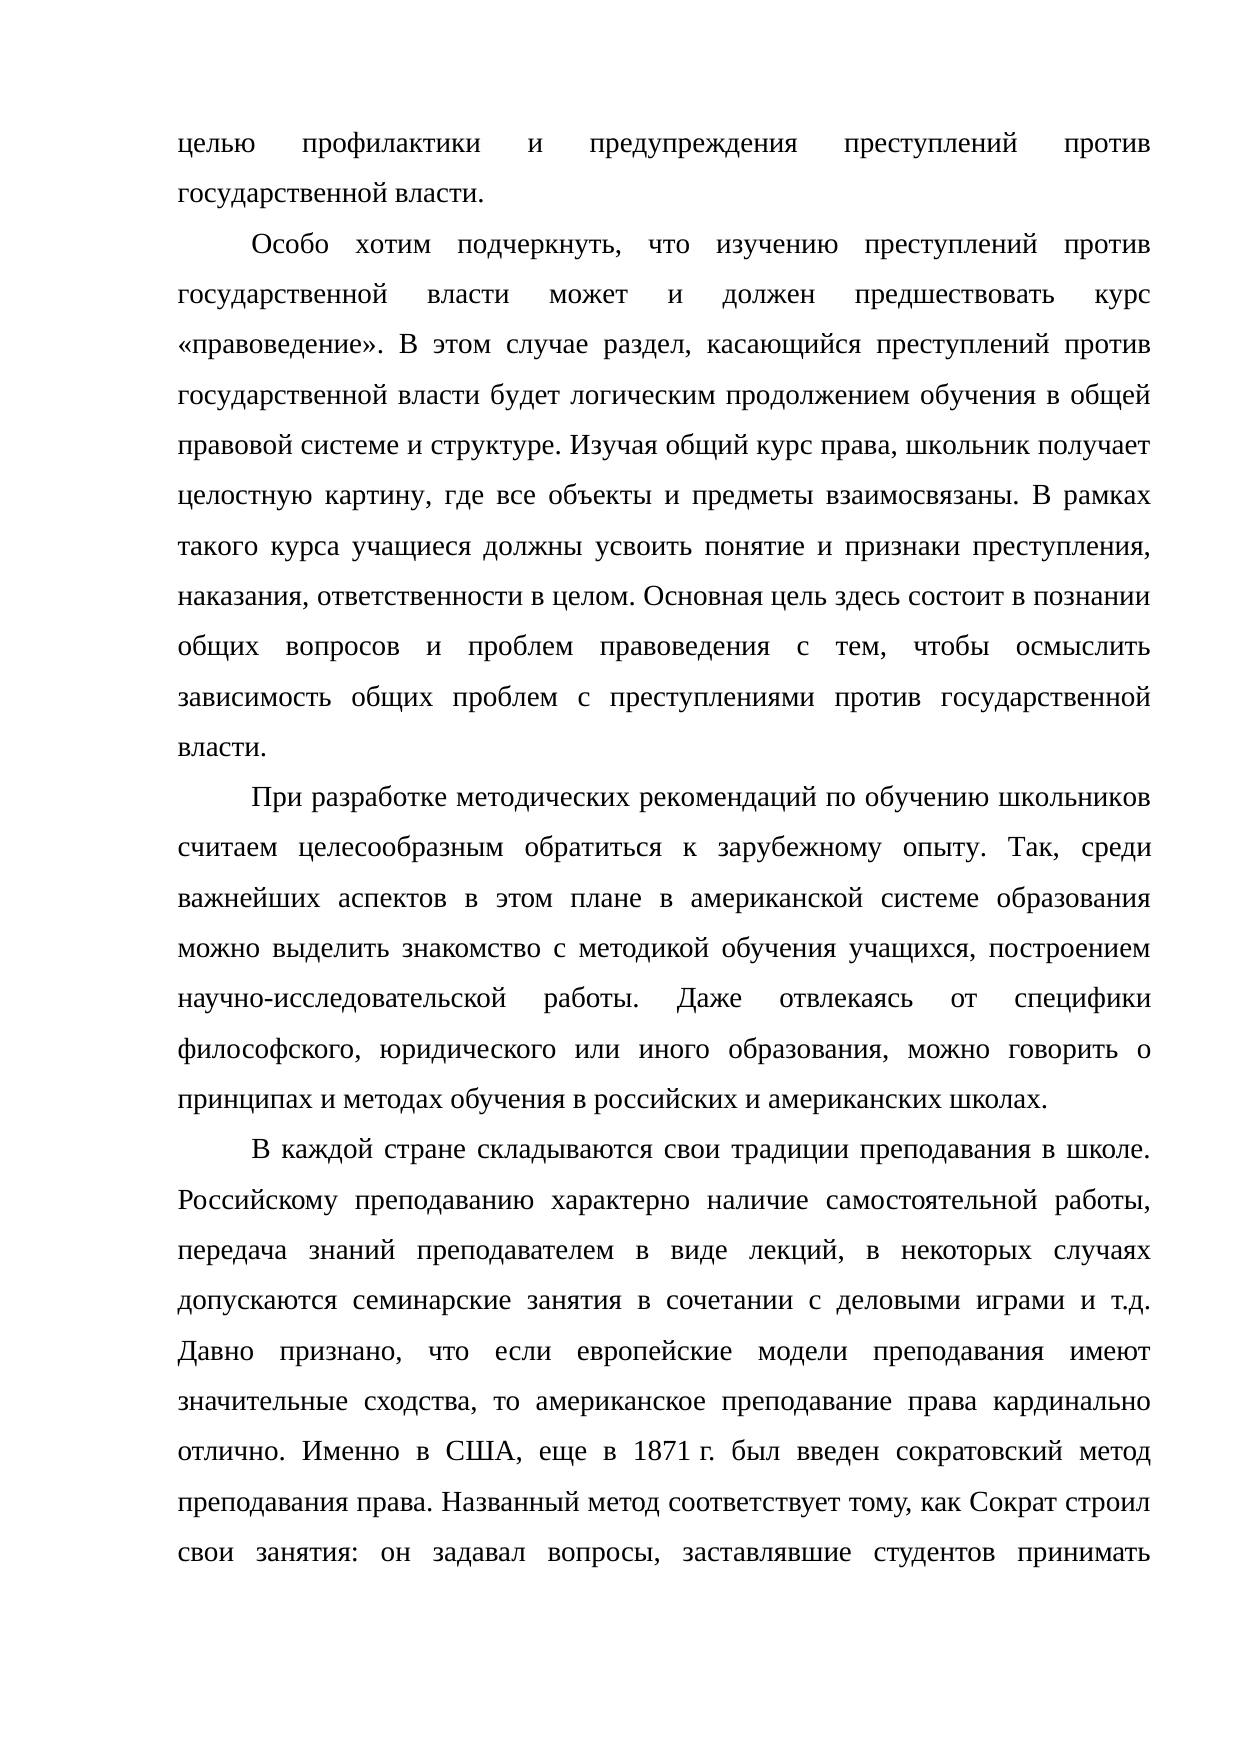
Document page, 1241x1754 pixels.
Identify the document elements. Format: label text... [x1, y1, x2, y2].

text При разработке методических рекомендаций по обучению школьников считаем целесообразным обратиться к зарубежному опыту. Так, среди важнейших аспектов в этом плане в американской системе образования можно выделить знакомство с методикой обучения учащихся, построением научно-исследовательской работы. Даже отвлекаясь от специфики философского, юридического или иного образования, можно говорить о принципах и методах обучения в российских и американских школах. [177, 779, 1152, 1115]
text Особо хотим подчеркнуть, что изучению преступлений против государственной власти может и должен предшествовать курс «правоведение». В этом случае раздел, касающийся преступлений против государственной власти будет логическим продолжением обучения в общей правовой системе и структуре. Изучая общий курс права, школьник получает целостную картину, где все объекты и предметы взаимосвязаны. В рамках такого курса учащиеся должны усвоить понятие и признаки преступления, наказания, ответственности в целом. Основная цель здесь состоит в познании общих вопросов и проблем правоведения с тем, чтобы осмыслить зависимость общих проблем с преступлениями против государственной власти. [177, 226, 1152, 762]
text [177, 1131, 1152, 1567]
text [177, 125, 1152, 209]
